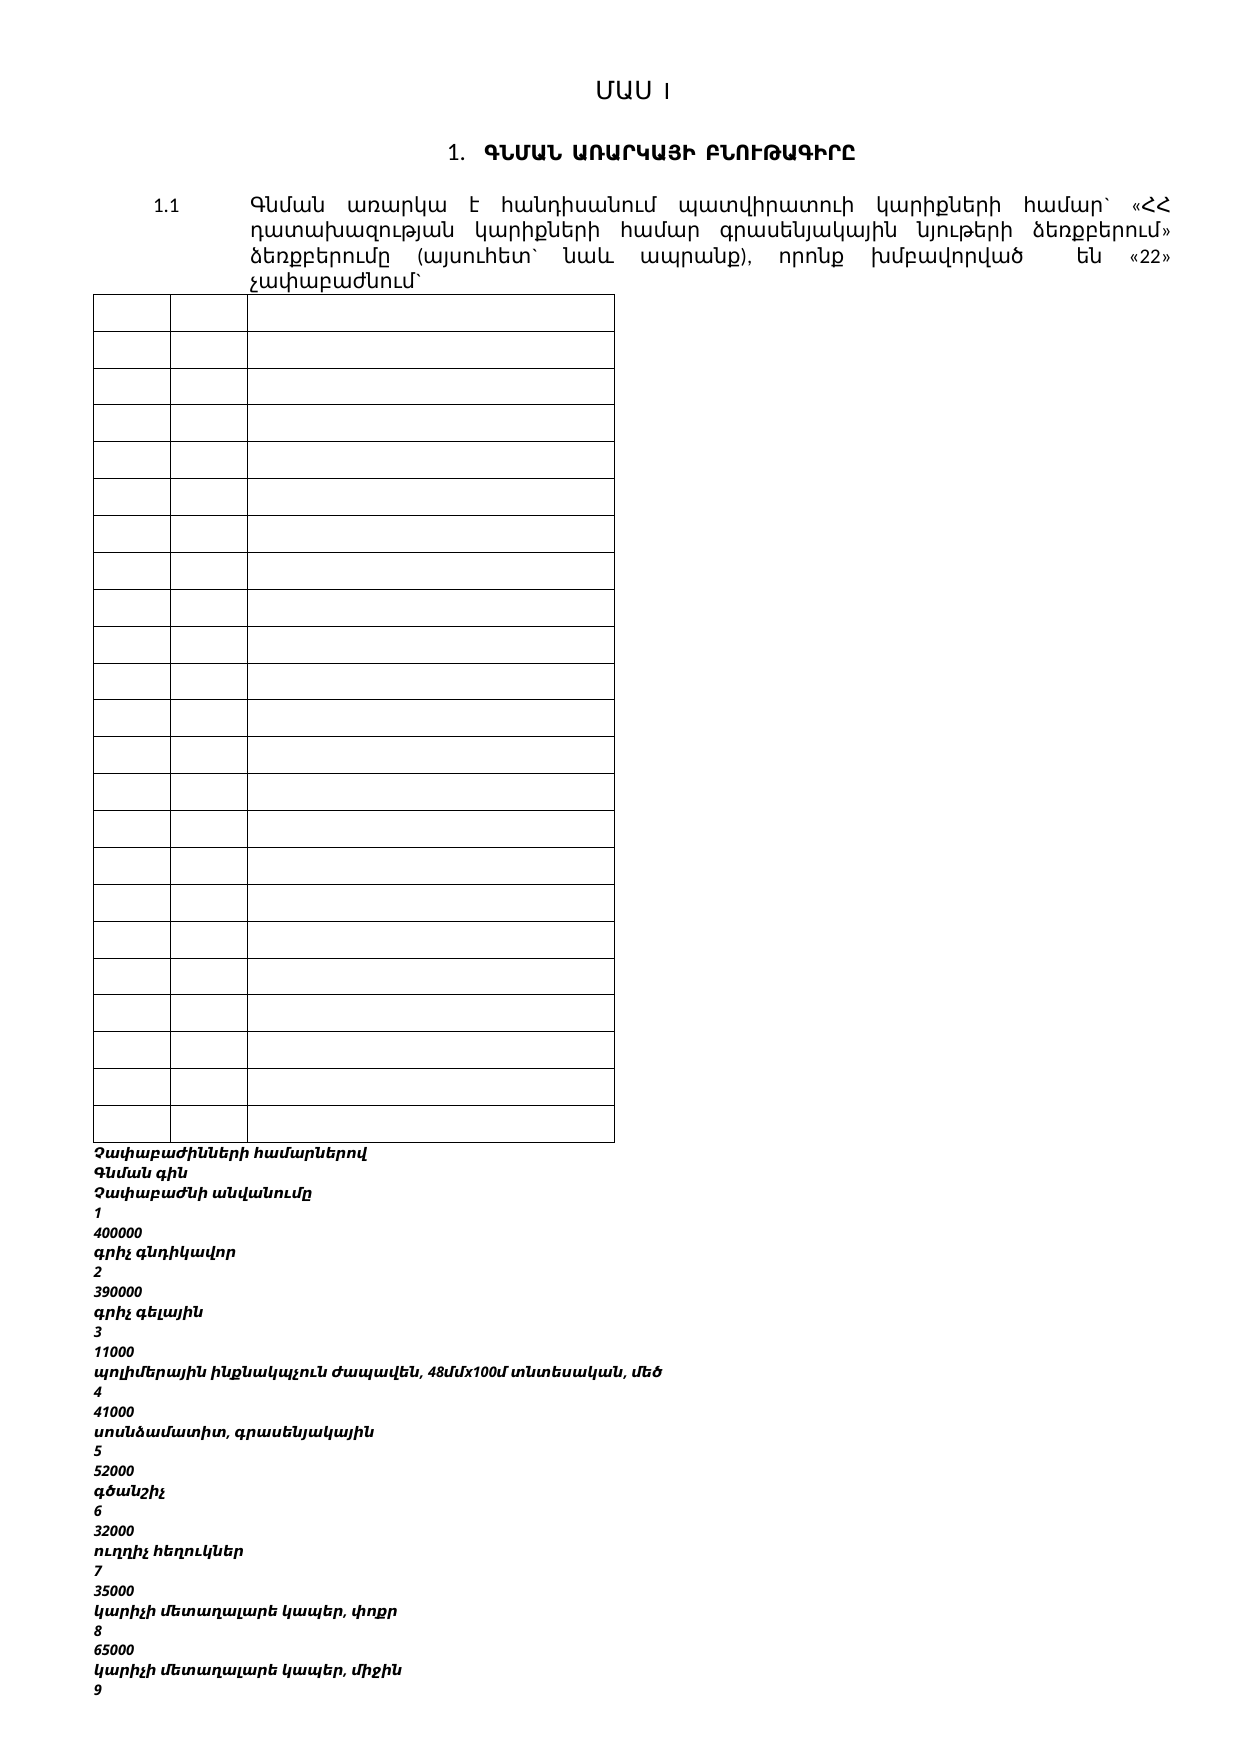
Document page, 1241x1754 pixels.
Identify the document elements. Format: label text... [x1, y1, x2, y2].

text ՄԱՍ I [94, 75, 1171, 106]
list ԳՆՄԱՆ ԱՌԱՐԿԱՅԻ ԲՆՈՒԹԱԳԻՐԸ [131, 136, 1171, 167]
subtitle Գնման առարկա է հանդիսանում պատվիրատուի կարիքների համար` «ՀՀ դատախազության կարիքների համար գրասենյակային նյութերի ձեռքբերում» ձեռքբերումը (այսուհետ` նաև ապրանք), որոնք խմբավորված են «22» չափաբաժնում` [153, 192, 1171, 294]
